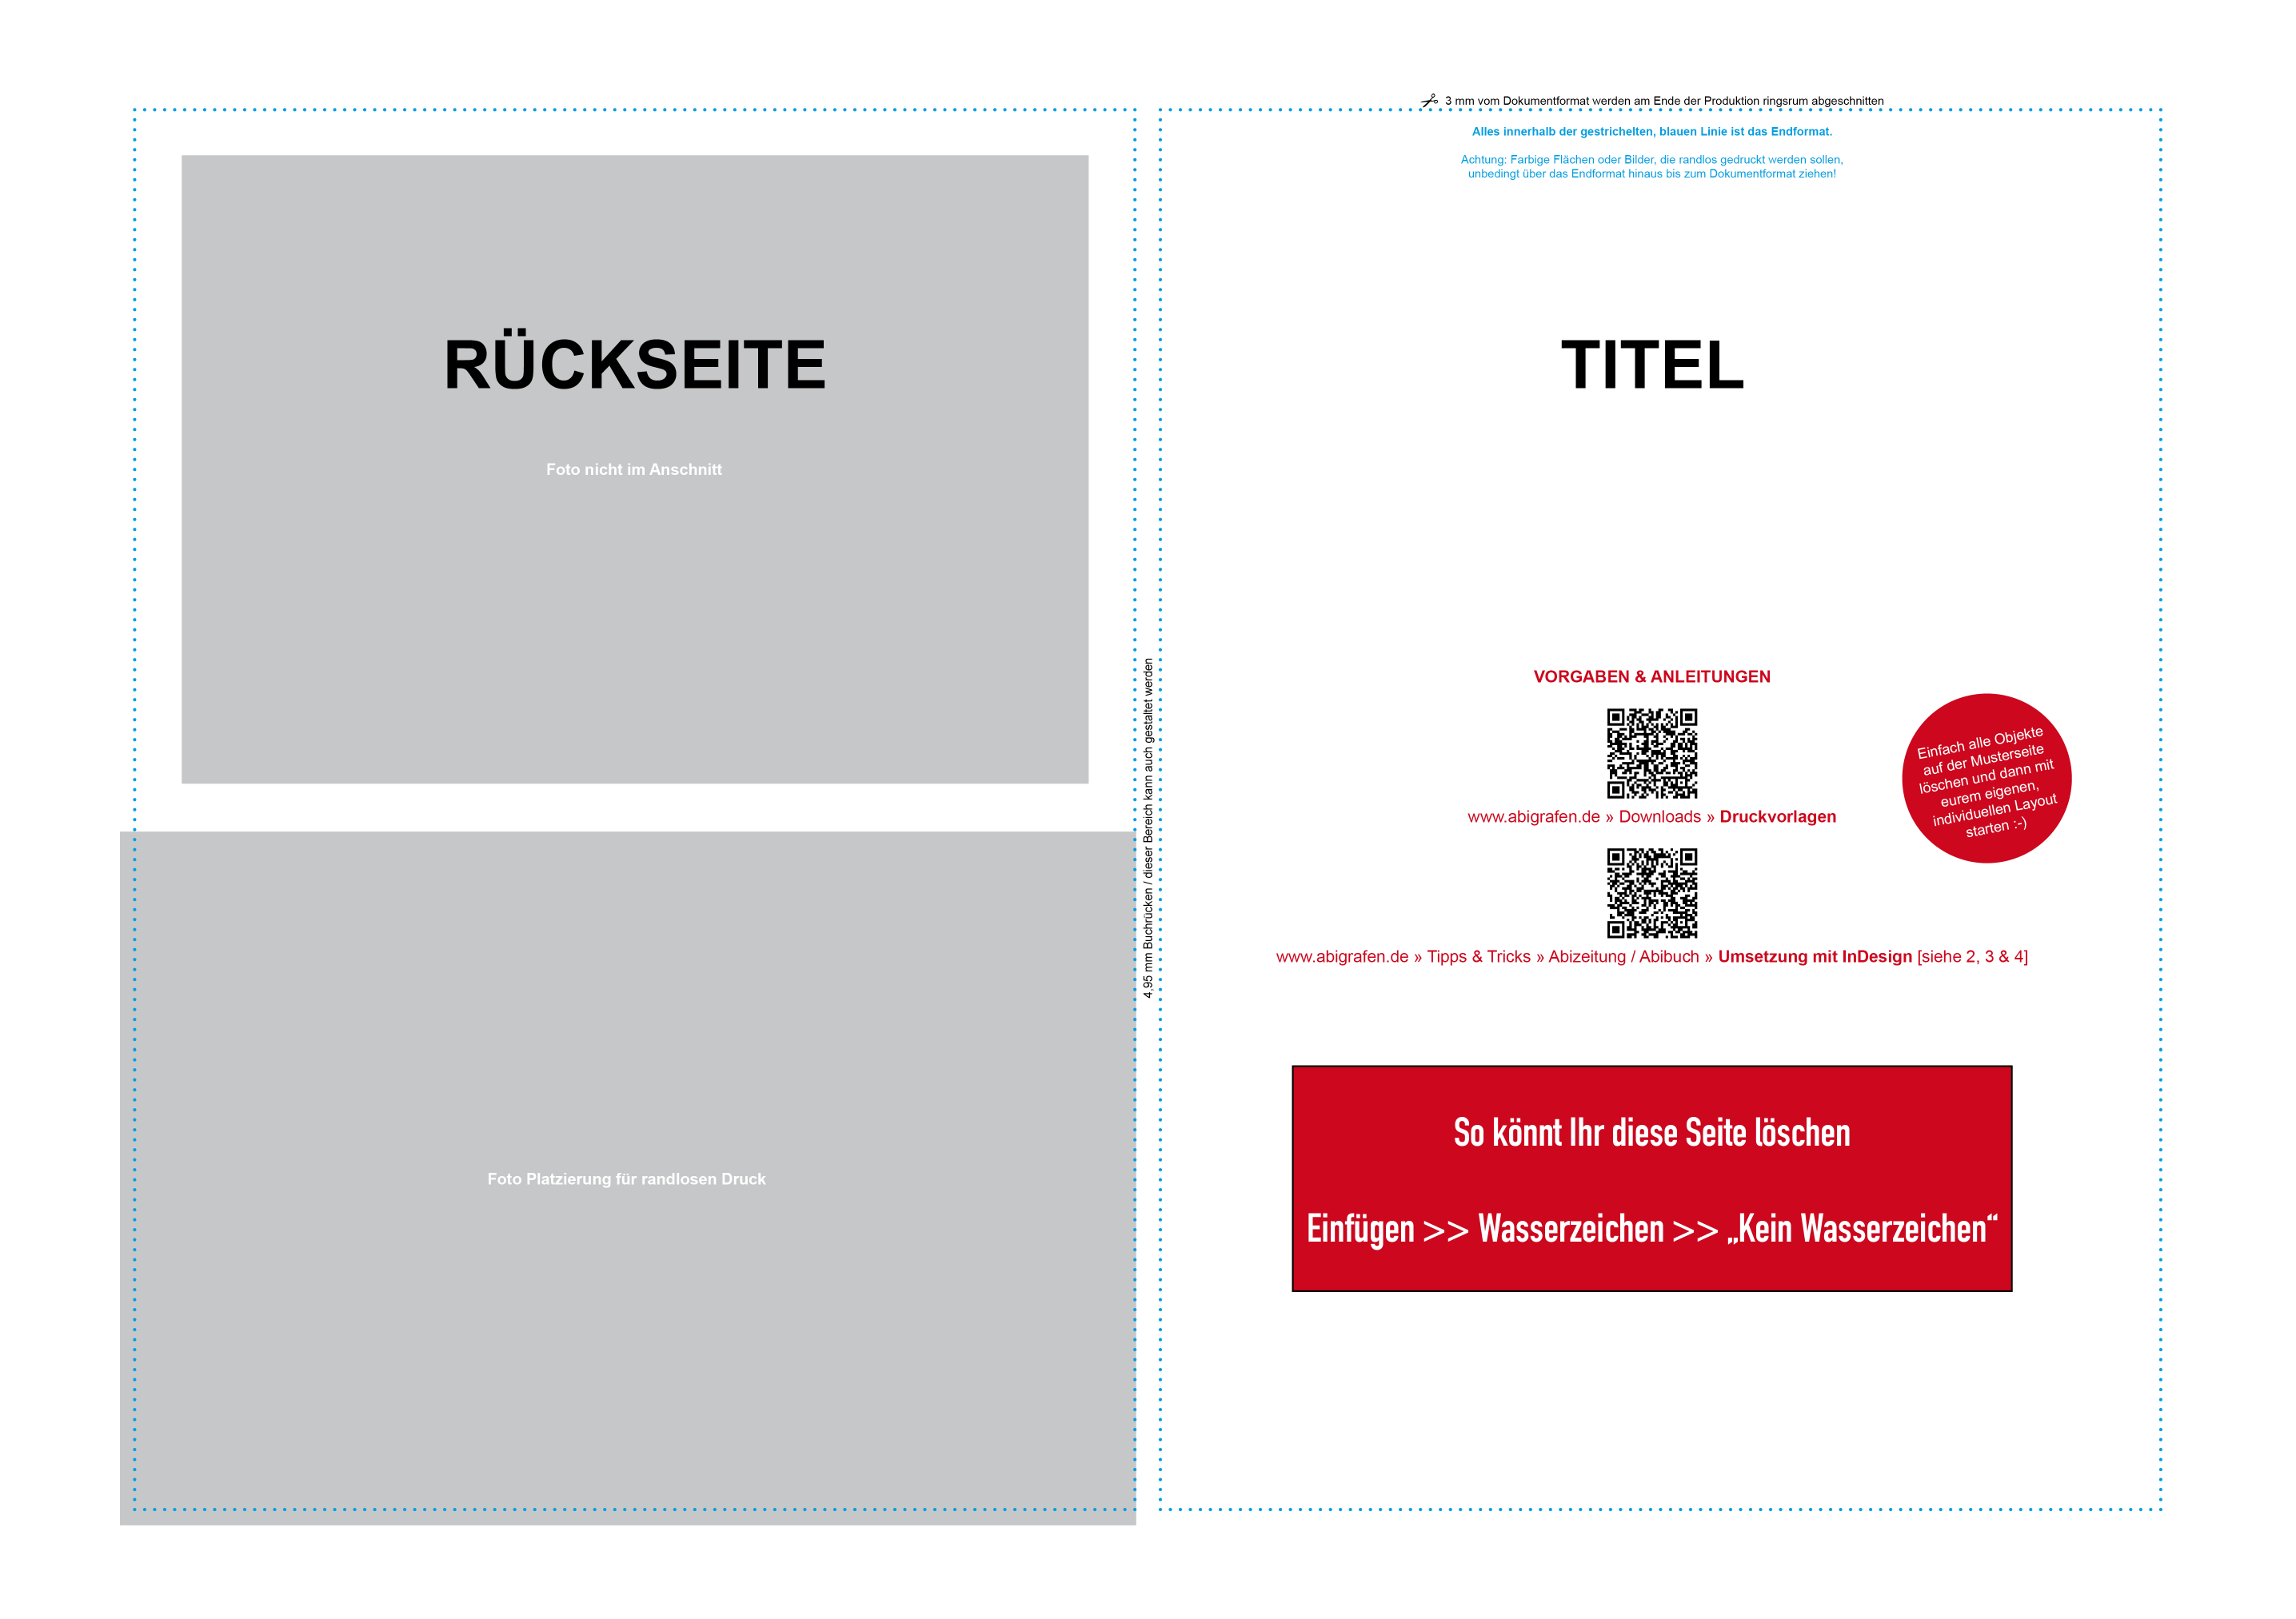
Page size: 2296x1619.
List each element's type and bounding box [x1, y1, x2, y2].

picture [120, 94, 2175, 1525]
